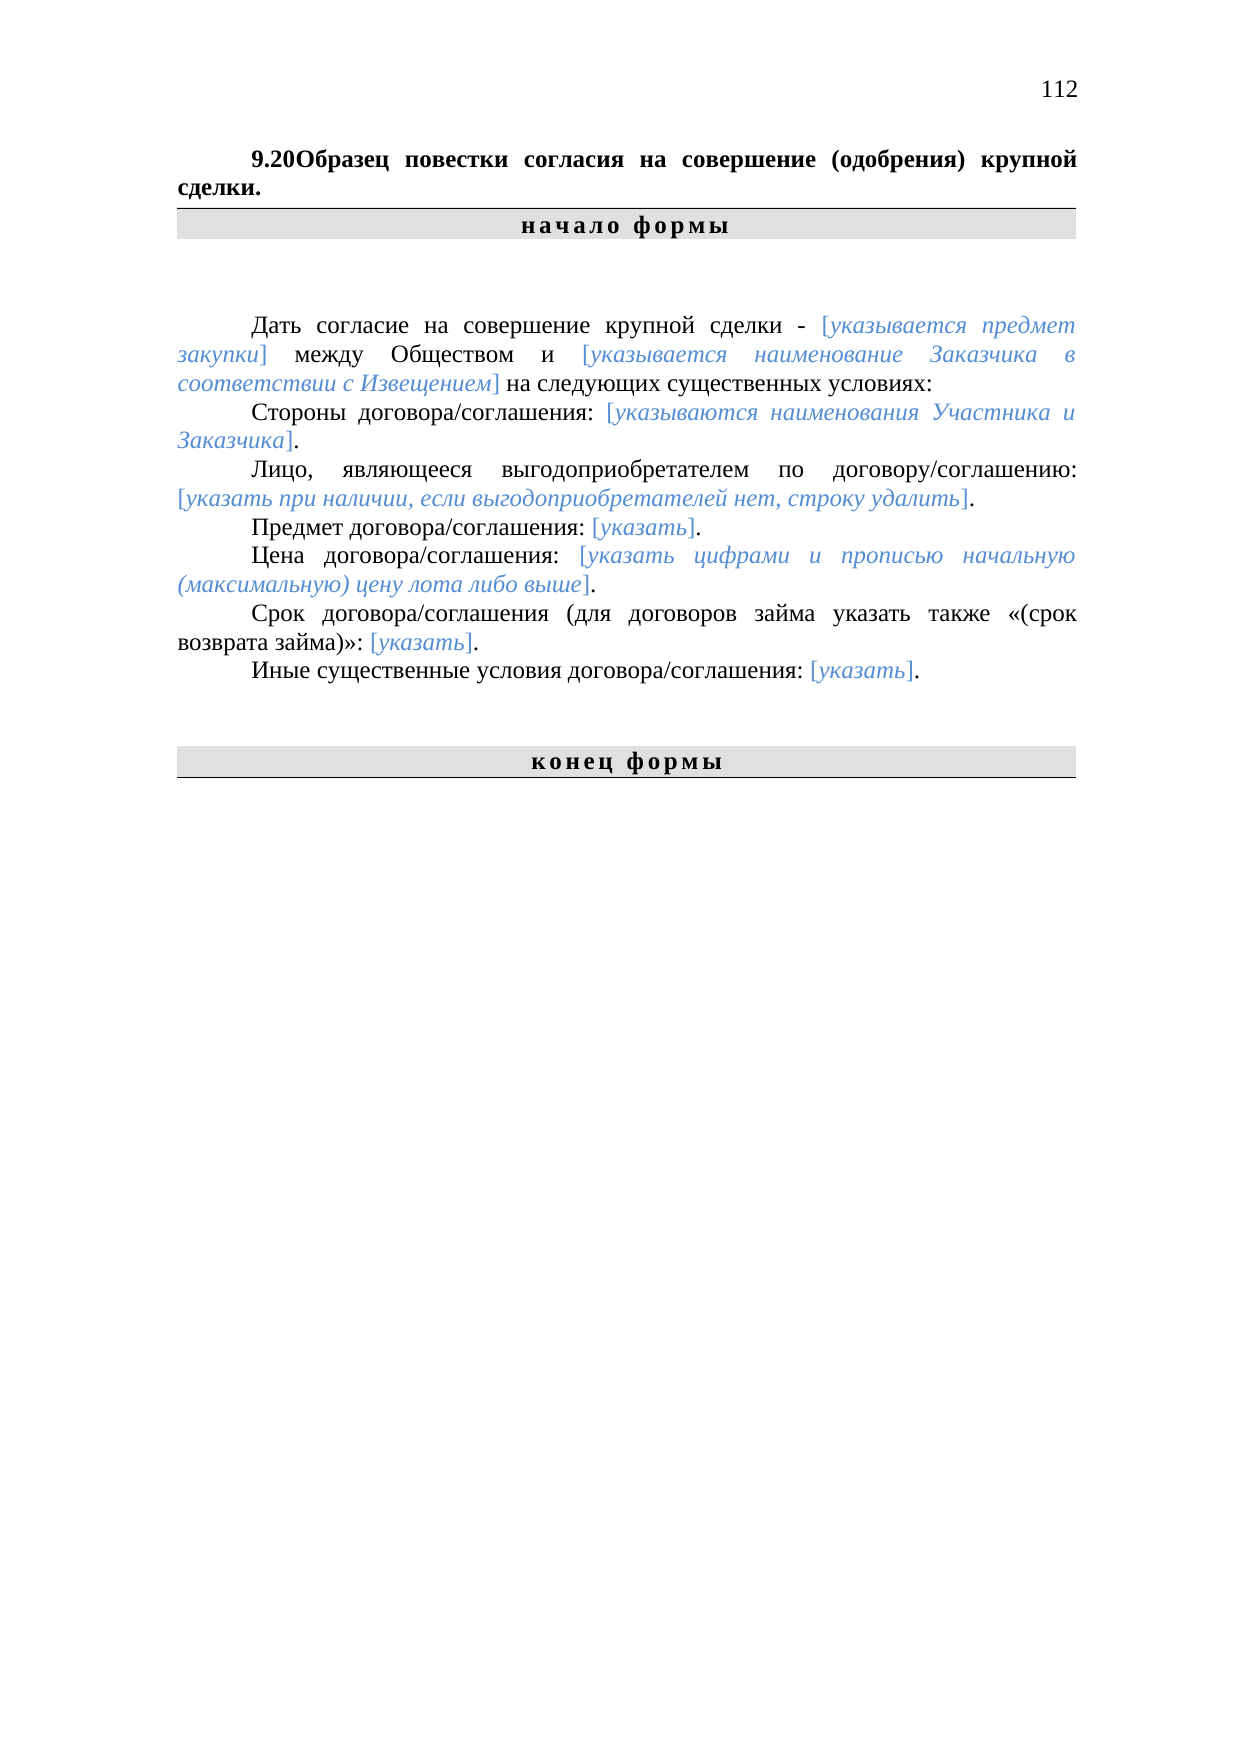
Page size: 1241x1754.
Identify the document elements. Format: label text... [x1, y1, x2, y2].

list Образец повестки согласия на совершение (одобрения) крупной сделки. [177, 144, 1078, 201]
text Предмет договора/соглашения: [указать]. [177, 512, 1078, 540]
text начало формы [177, 209, 1076, 239]
text конец формы [177, 746, 1076, 777]
text Дать согласие на совершение крупной сделки - [указывается предмет закупки] между Обществом и [указывается наименование Заказчика в соответствии с Извещением] на следующих существенных условиях: [177, 310, 1078, 397]
text Иные существенные условия договора/соглашения: [указать]. [177, 655, 1078, 684]
text Стороны договора/соглашения: [указываются наименования Участника и Заказчика]. [177, 397, 1078, 454]
text Лицо, являющееся выгодоприобретателем по договору/соглашению: [указать при наличии, если выгодоприобретателей нет, строку удалить]. [177, 454, 1078, 512]
text Цена договора/соглашения: [указать цифрами и прописью начальную (максимальную) цену лота либо выше]. [177, 540, 1078, 598]
text Срок договора/соглашения (для договоров займа указать также «(срок возврата займа)»: [указать]. [177, 598, 1078, 655]
